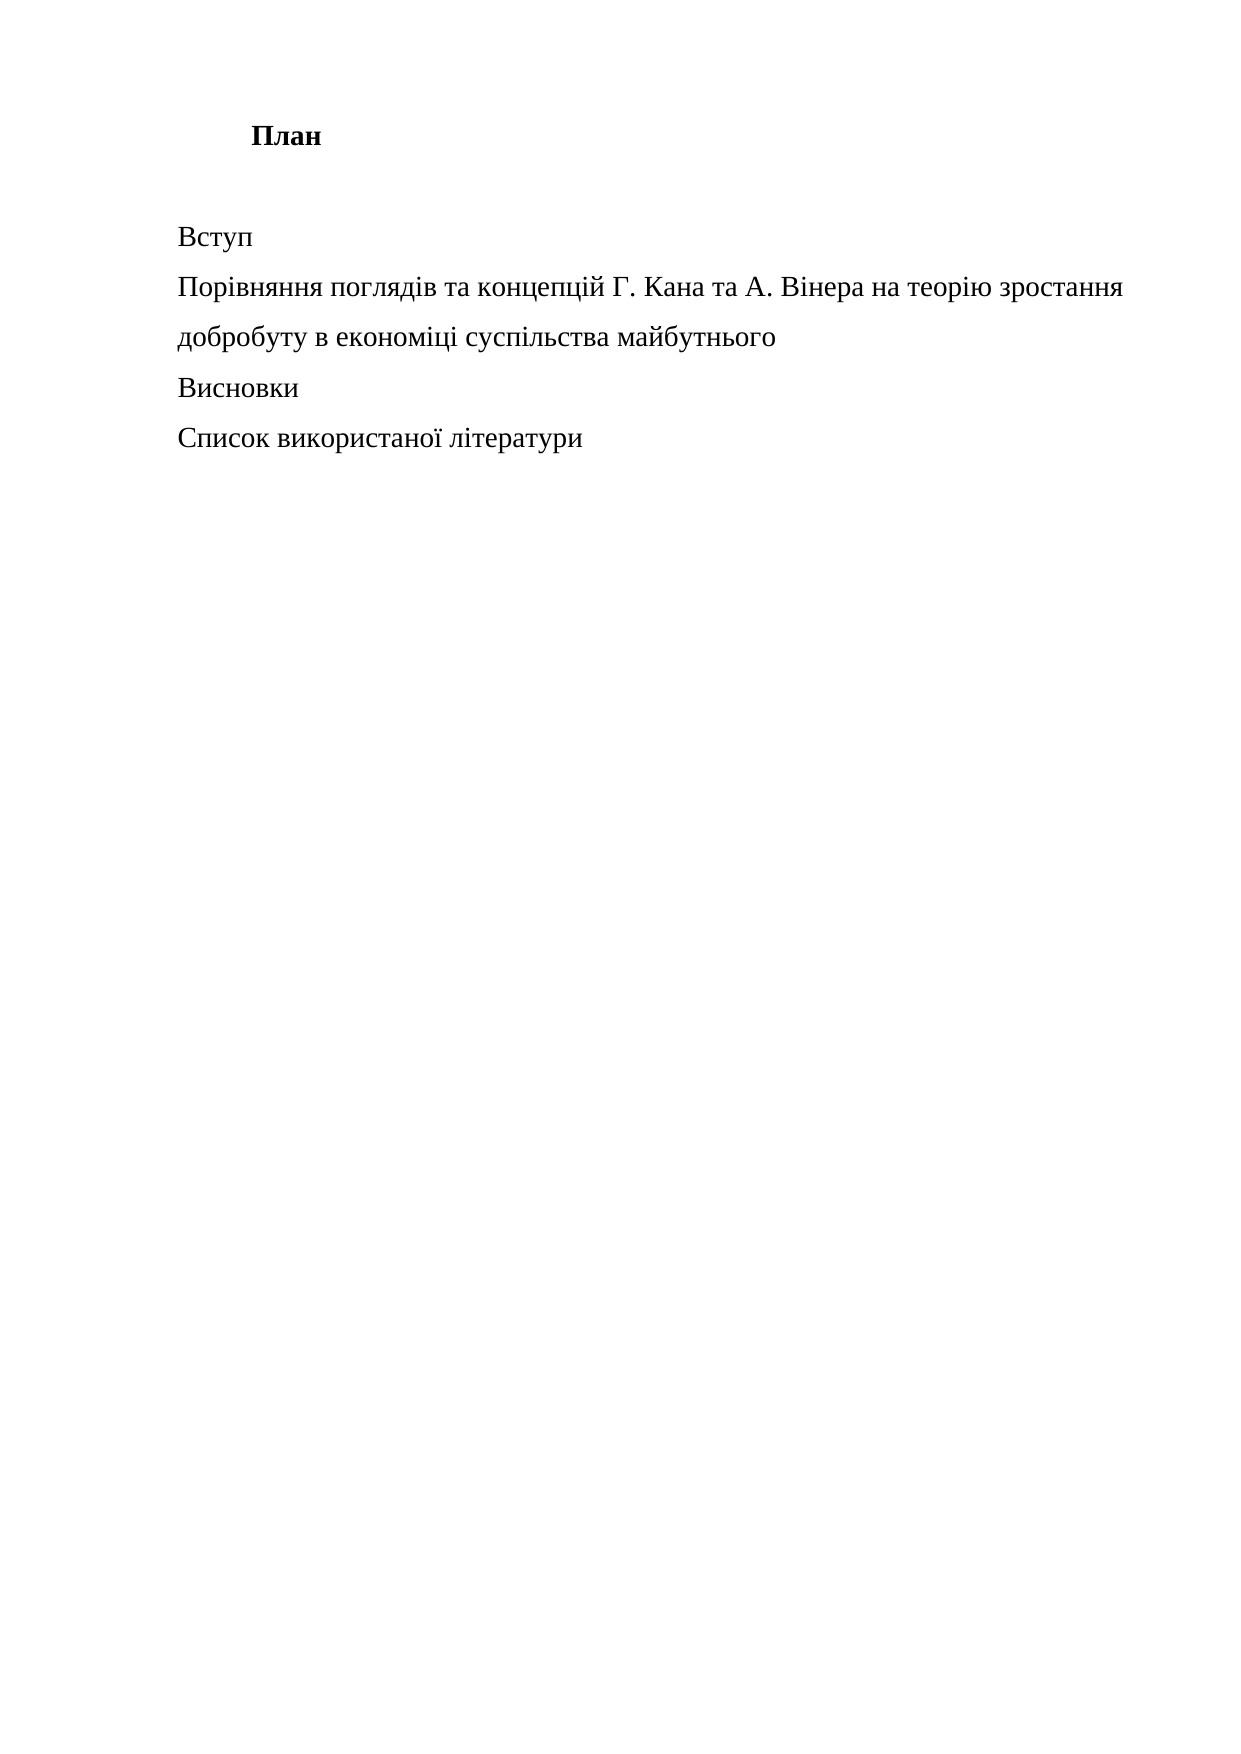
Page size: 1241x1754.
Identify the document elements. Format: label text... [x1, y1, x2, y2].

text Порівняння поглядів та концепцій Г. Кана та А. Вінера на теорію зростання добробуту в економіці суспільства майбутнього [177, 269, 1152, 353]
text План [177, 118, 1152, 152]
text Висновки [177, 370, 1152, 403]
text Вступ [177, 219, 1152, 252]
text Список використаної літератури [177, 420, 1152, 453]
